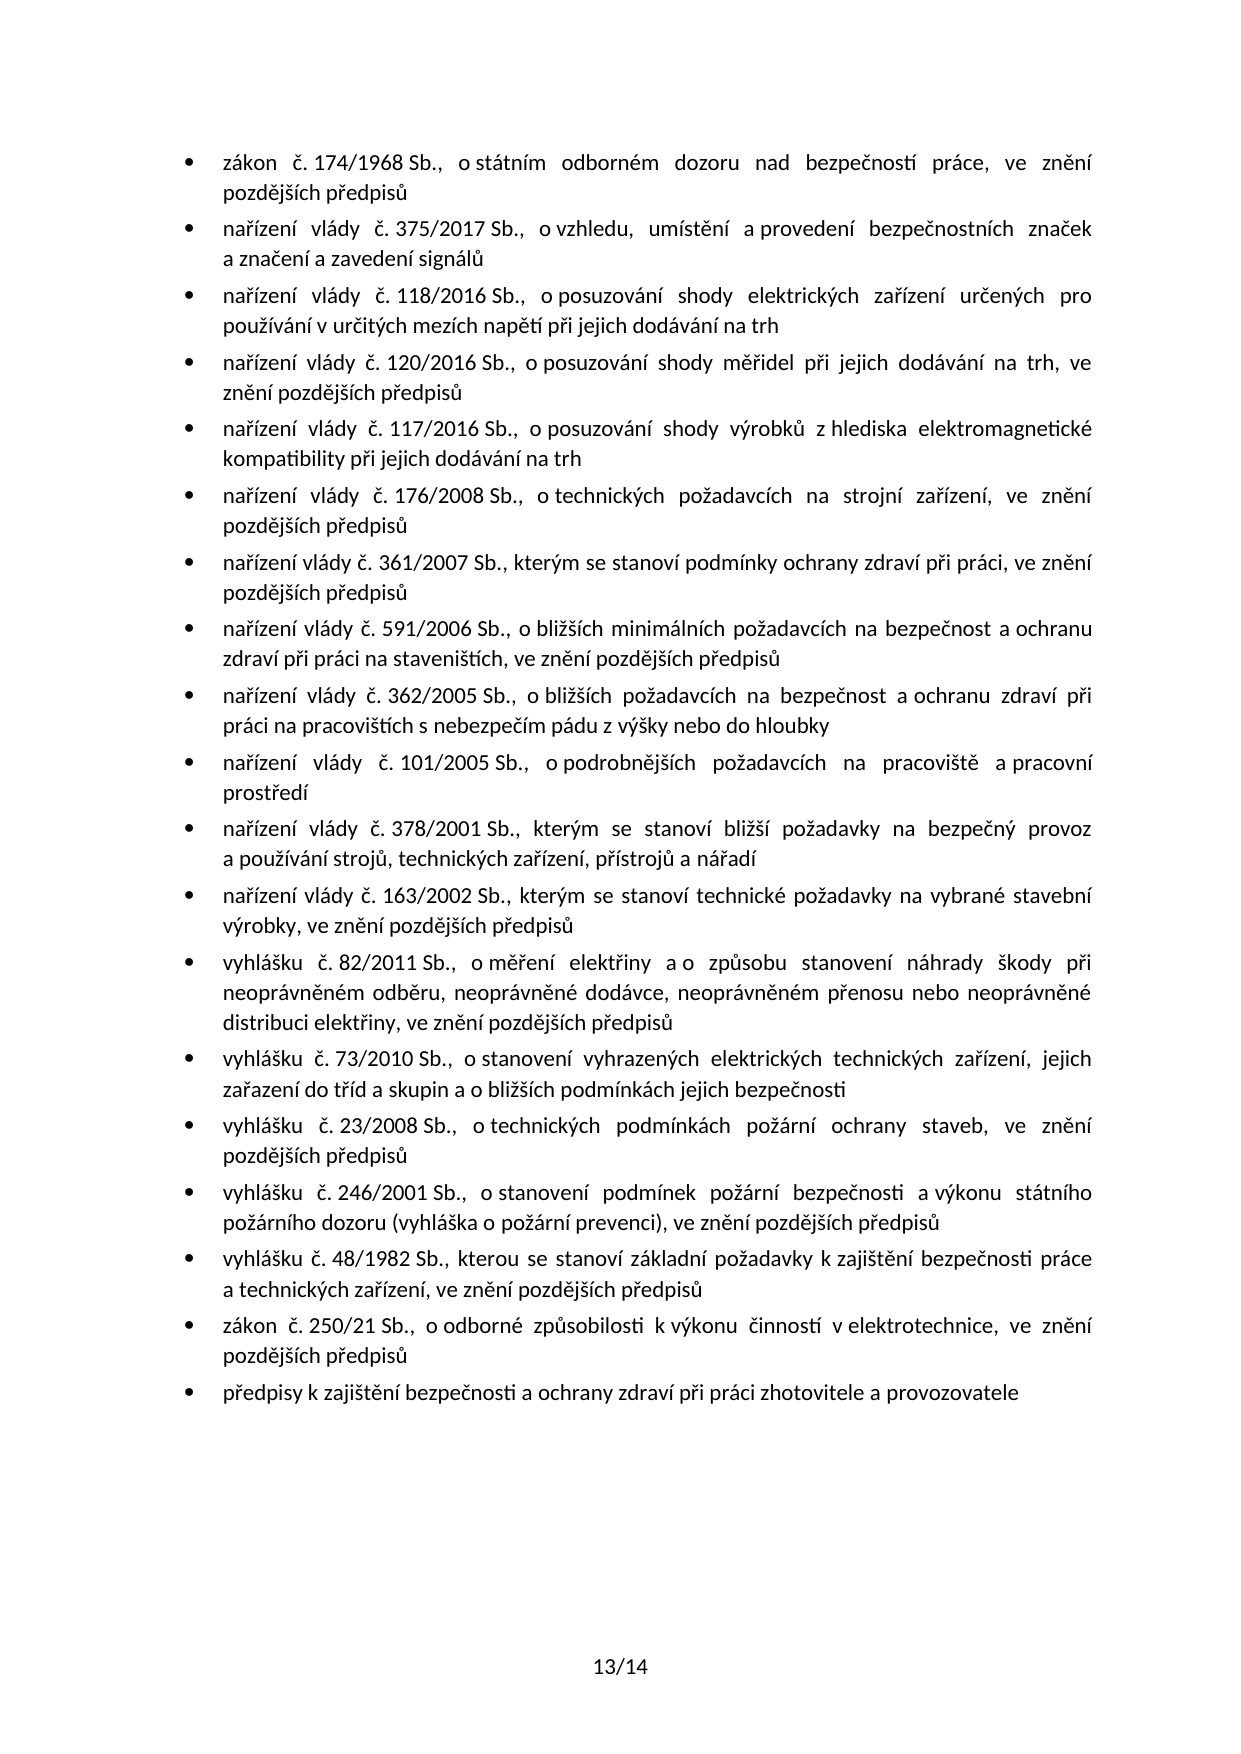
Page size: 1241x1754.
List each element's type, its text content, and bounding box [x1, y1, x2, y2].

text vyhlášku č. 73/2010 Sb., o stanovení vyhrazených elektrických technických zařízení, jejich zařazení do tříd a skupin a o bližších podmínkách jejich bezpečnosti [185, 1044, 1092, 1103]
text vyhlášku č. 48/1982 Sb., kterou se stanoví základní požadavky k zajištění bezpečnosti práce a technických zařízení, ve znění pozdějších předpisů [185, 1244, 1092, 1303]
text nařízení vlády č. 591/2006 Sb., o bližších minimálních požadavcích na bezpečnost a ochranu zdraví při práci na staveništích, ve znění pozdějších předpisů [185, 614, 1092, 673]
text nařízení vlády č. 163/2002 Sb., kterým se stanoví technické požadavky na vybrané stavební výrobky, ve znění pozdějších předpisů [185, 881, 1092, 939]
text vyhlášku č. 23/2008 Sb., o technických podmínkách požární ochrany staveb, ve znění pozdějších předpisů [185, 1111, 1092, 1169]
text nařízení vlády č. 378/2001 Sb., kterým se stanoví bližší požadavky na bezpečný provoz a používání strojů, technických zařízení, přístrojů a nářadí [185, 814, 1092, 873]
text nařízení vlády č. 361/2007 Sb., kterým se stanoví podmínky ochrany zdraví při práci, ve znění pozdějších předpisů [185, 548, 1092, 606]
text nařízení vlády č. 176/2008 Sb., o technických požadavcích na strojní zařízení, ve znění pozdějších předpisů [185, 481, 1092, 539]
text nařízení vlády č. 362/2005 Sb., o bližších požadavcích na bezpečnost a ochranu zdraví při práci na pracovištích s nebezpečím pádu z výšky nebo do hloubky [185, 681, 1092, 739]
text nařízení vlády č. 120/2016 Sb., o posuzování shody měřidel při jejich dodávání na trh, ve znění pozdějších předpisů [185, 348, 1092, 406]
text předpisy k zajištění bezpečnosti a ochrany zdraví při práci zhotovitele a provozovatele [185, 1378, 1092, 1406]
text nařízení vlády č. 101/2005 Sb., o podrobnějších požadavcích na pracoviště a pracovní prostředí [185, 748, 1092, 806]
text nařízení vlády č. 375/2017 Sb., o vzhledu, umístění a provedení bezpečnostních značek a značení a zavedení signálů [185, 214, 1092, 273]
text vyhlášku č. 82/2011 Sb., o měření elektřiny a o způsobu stanovení náhrady škody při neoprávněném odběru, neoprávněné dodávce, neoprávněném přenosu nebo neoprávněné distribuci elektřiny, ve znění pozdějších předpisů [185, 948, 1092, 1036]
text vyhlášku č. 246/2001 Sb., o stanovení podmínek požární bezpečnosti a výkonu státního požárního dozoru (vyhláška o požární prevenci), ve znění pozdějších předpisů [185, 1178, 1092, 1236]
text nařízení vlády č. 117/2016 Sb., o posuzování shody výrobků z hlediska elektromagnetické kompatibility při jejich dodávání na trh [185, 414, 1092, 473]
text zákon č. 250/21 Sb., o odborné způsobilosti k výkonu činností v elektrotechnice, ve znění pozdějších předpisů [185, 1311, 1092, 1369]
text zákon č. 174/1968 Sb., o státním odborném dozoru nad bezpečností práce, ve znění pozdějších předpisů [185, 148, 1092, 206]
text nařízení vlády č. 118/2016 Sb., o posuzování shody elektrických zařízení určených pro používání v určitých mezích napětí při jejich dodávání na trh [185, 281, 1092, 339]
